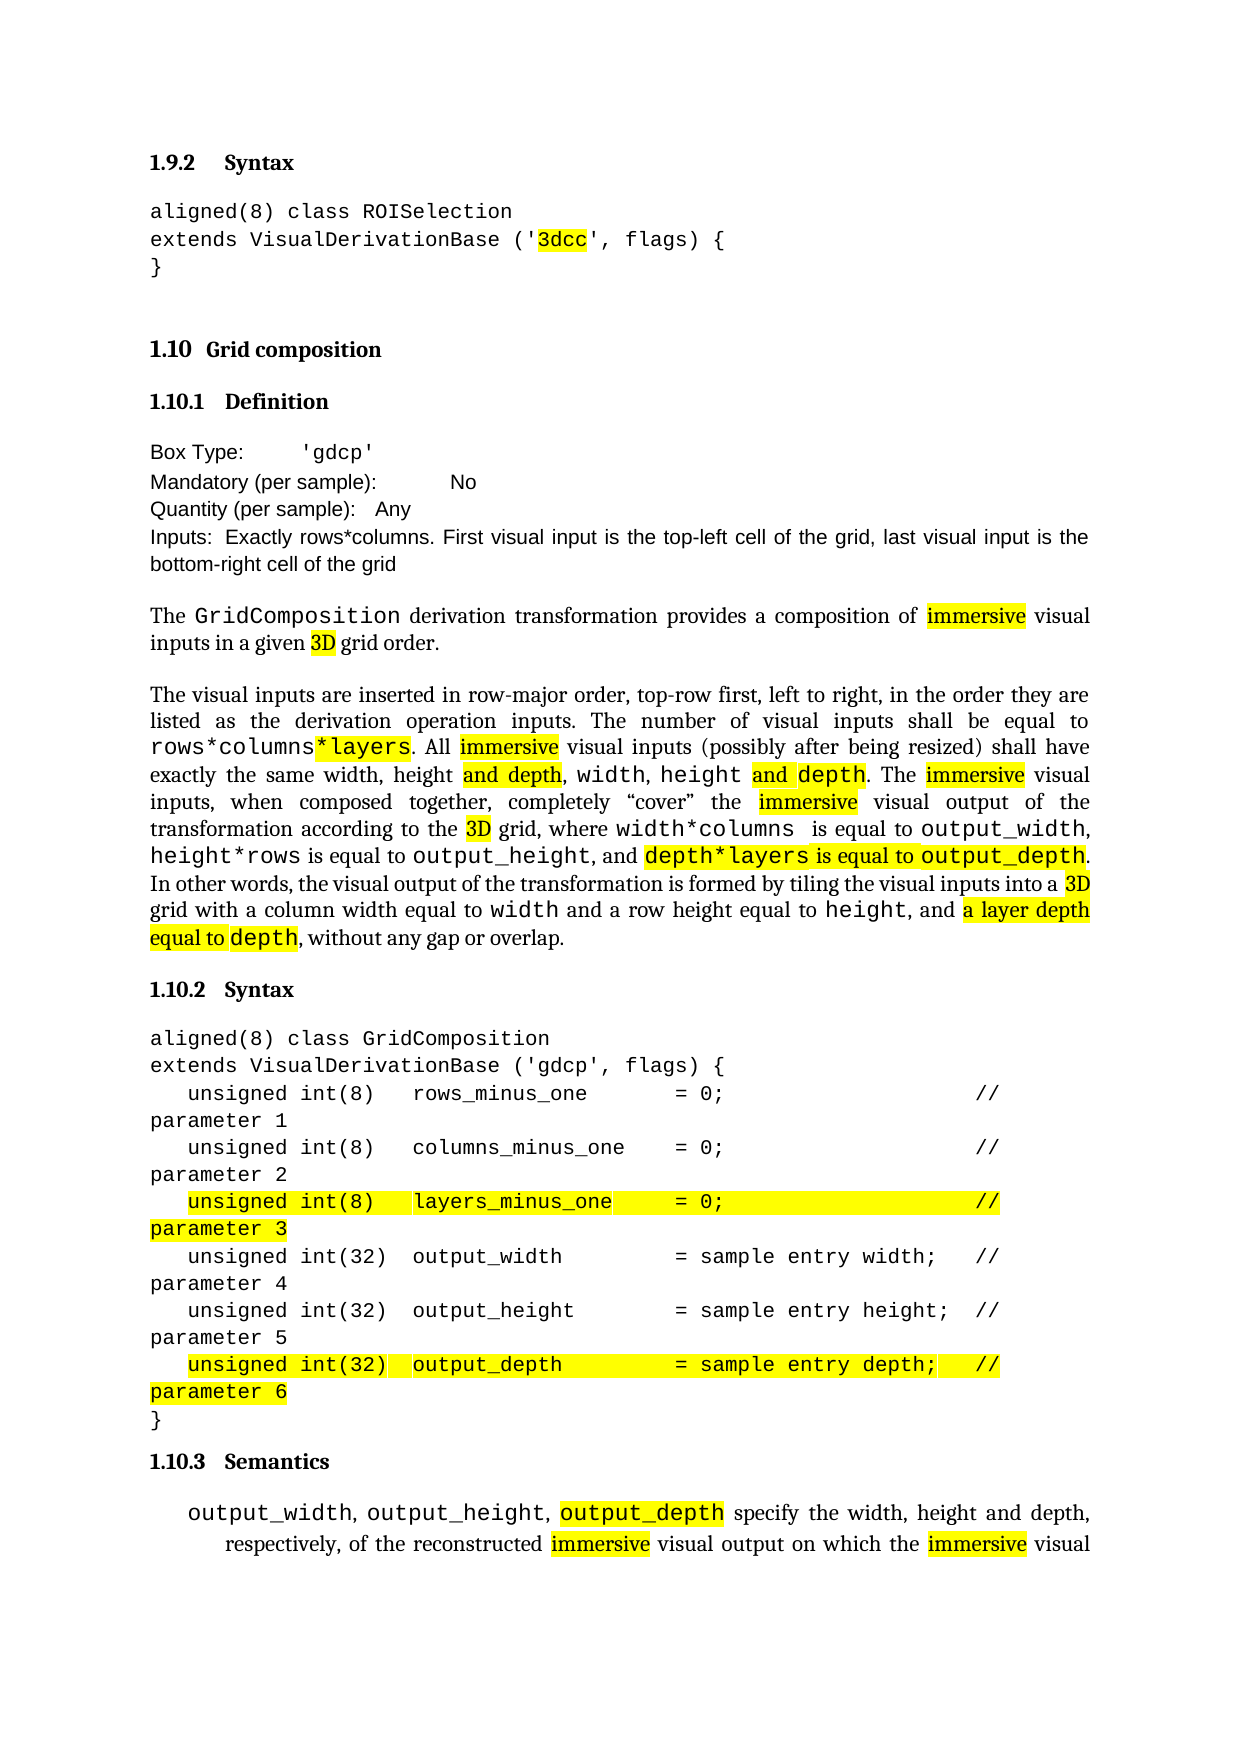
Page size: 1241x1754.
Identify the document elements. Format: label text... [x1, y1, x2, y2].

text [187, 1500, 1090, 1557]
list Syntax [150, 977, 1090, 1003]
text aligned(8) class GridComposition extends VisualDerivationBase ('gdcp', flags) { unsigned int(8) rows_minus_one = 0; // parameter 1 unsigned int(8) columns_minus_one = 0; // parameter 2 unsigned int(8) layers_minus_one = 0; // parameter 3 unsigned int(32) output_width = sample entry width; // parameter 4 unsigned int(32) output_height = sample entry height; // parameter 5 unsigned int(32) output_depth = sample entry depth; // parameter 6 } [150, 1028, 1090, 1432]
text aligned(8) class ROISelection extends VisualDerivationBase ('3dcc', flags) { } [150, 201, 1090, 279]
text The visual inputs are inserted in row-major order, top-row first, left to right, in the order they are listed as the derivation operation inputs. The number of visual inputs shall be equal to rows*columns*layers. All immersive visual inputs (possibly after being resized) shall have exactly the same width, height and depth, width, height and depth. The immersive visual inputs, when composed together, completely “cover” the immersive visual output of the transformation according to the 3D grid, where width*columns is equal to output_width, height*rows is equal to output_height, and depth*layers is equal to output_depth. In other words, the visual output of the transformation is formed by tiling the visual inputs into a 3D grid with a column width equal to width and a row height equal to height, and a layer depth equal to depth, without any gap or overlap. [150, 681, 1090, 952]
list Definition [150, 389, 1090, 415]
text The GridComposition derivation transformation provides a composition of immersive visual inputs in a given 3D grid order. [150, 602, 1090, 656]
text Box Type: 'gdcp' Mandatory (per sample): No Quantity (per sample): Any Inputs: Exactly rows*columns. First visual input is the top-left cell of the grid, last visual input is the bottom-right cell of the grid [150, 440, 1090, 576]
list Grid composition [150, 335, 1090, 364]
list Semantics [150, 1448, 1090, 1475]
list Syntax [150, 150, 1090, 176]
